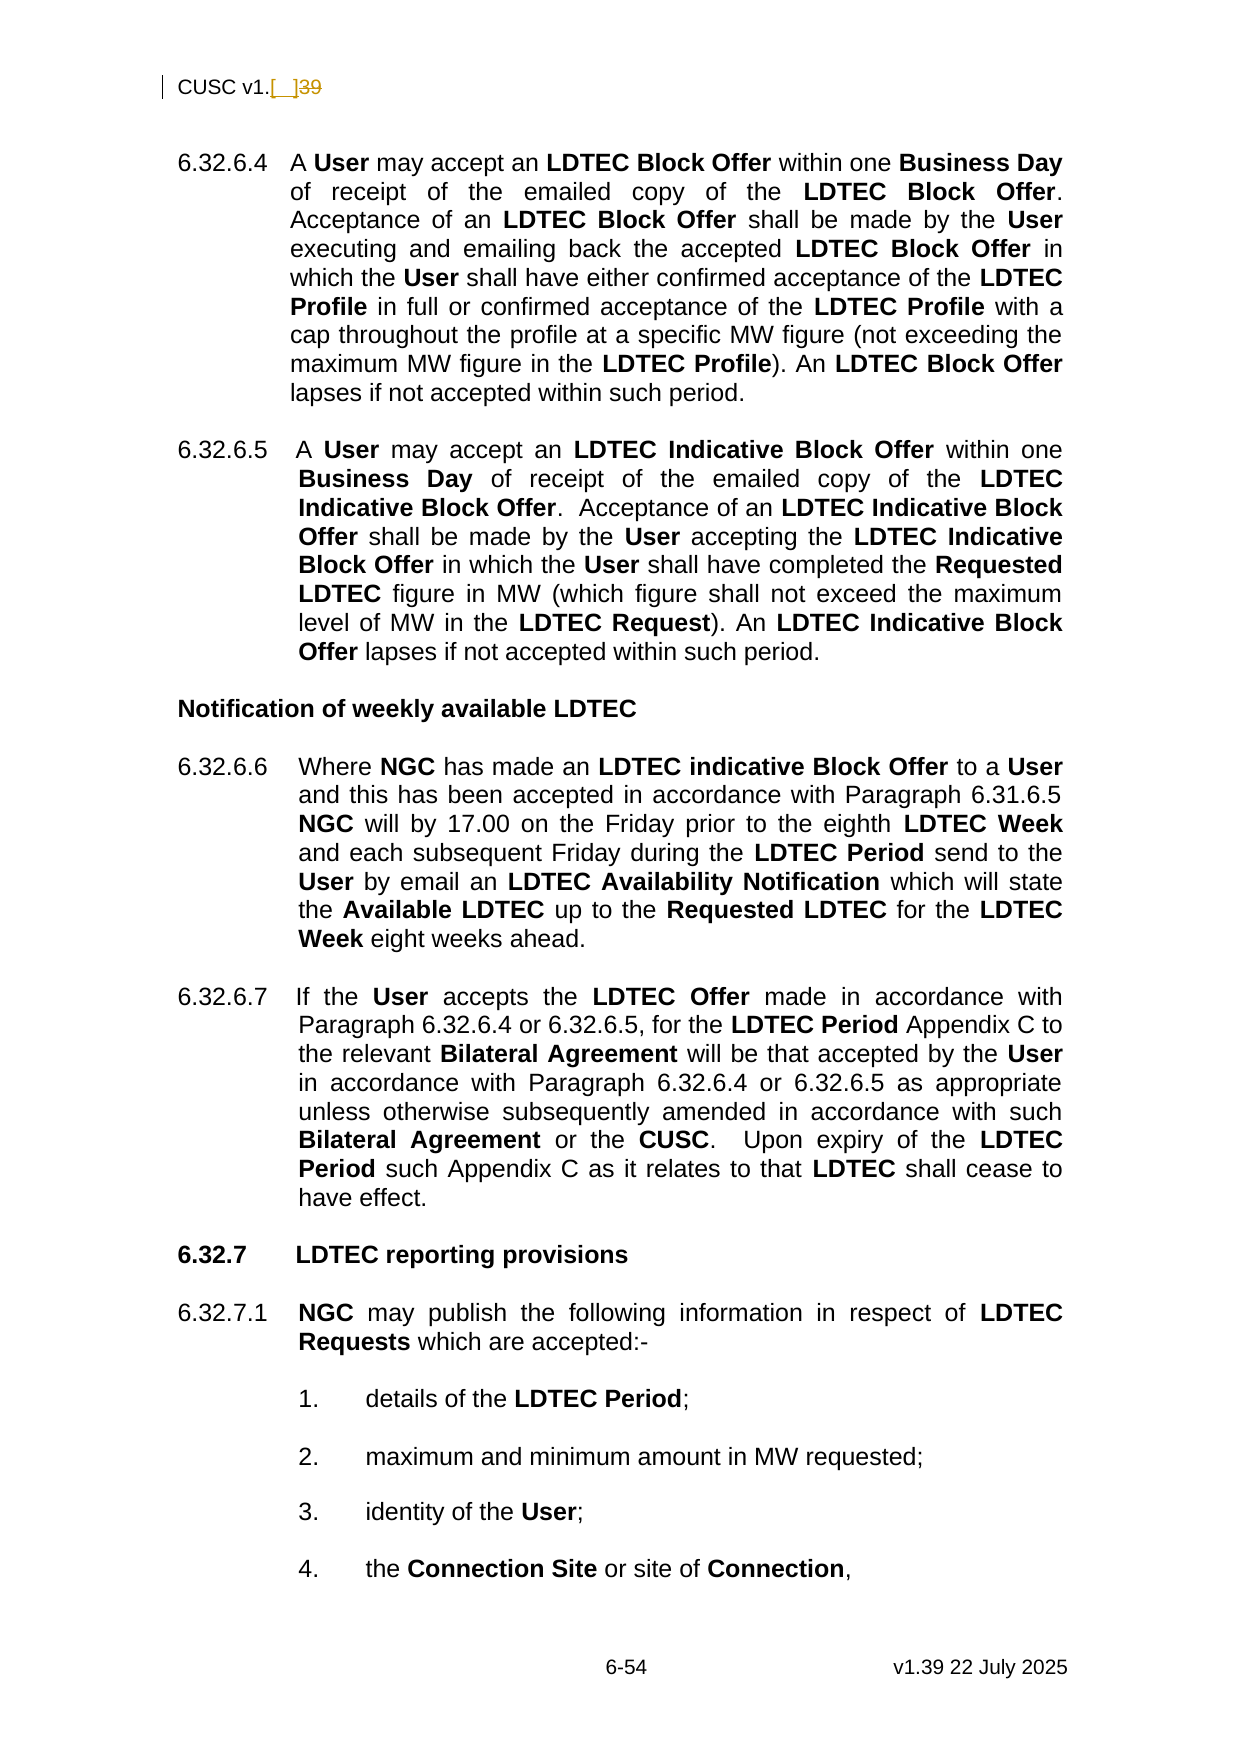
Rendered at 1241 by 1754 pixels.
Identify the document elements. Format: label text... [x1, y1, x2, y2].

text 6.32.6.7 If the User accepts the LDTEC Offer made in accordance with Paragraph 6.32.6.4 or 6.32.6.5, for the LDTEC Period Appendix C to the relevant Bilateral Agreement will be that accepted by the User in accordance with Paragraph 6.32.6.4 or 6.32.6.5 as appropriate unless otherwise subsequently amended in accordance with such Bilateral Agreement or the CUSC. Upon expiry of the LDTEC Period such Appendix C as it relates to that LDTEC shall cease to have effect. [177, 981, 1063, 1211]
list A User may accept an LDTEC Block Offer within one Business Day of receipt of the emailed copy of the LDTEC Block Offer. Acceptance of an LDTEC Block Offer shall be made by the User executing and emailing back the accepted LDTEC Block Offer in which the User shall have either confirmed acceptance of the LDTEC Profile in full or confirmed acceptance of the LDTEC Profile with a cap throughout the profile at a specific MW figure (not exceeding the maximum MW figure in the LDTEC Profile). An LDTEC Block Offer lapses if not accepted within such period. [177, 148, 1063, 406]
text 6.32.7 LDTEC reporting provisions [177, 1240, 1063, 1269]
text 6.32.7.1 NGC may publish the following information in respect of LDTEC Requests which are accepted:- [177, 1298, 1063, 1355]
text 1. details of the LDTEC Period; [150, 1384, 1063, 1413]
text Notification of weekly available LDTEC [177, 694, 1063, 723]
text 4. the Connection Site or site of Connection, [177, 1554, 1063, 1583]
text 6.32.6.5 A User may accept an LDTEC Indicative Block Offer within one Business Day of receipt of the emailed copy of the LDTEC Indicative Block Offer. Acceptance of an LDTEC Indicative Block Offer shall be made by the User accepting the LDTEC Indicative Block Offer in which the User shall have completed the Requested LDTEC figure in MW (which figure shall not exceed the maximum level of MW in the LDTEC Request). An LDTEC Indicative Block Offer lapses if not accepted within such period. [177, 435, 1063, 665]
text 3. identity of the User; [177, 1497, 1063, 1525]
text 6.32.6.6 Where NGC has made an LDTEC indicative Block Offer to a User and this has been accepted in accordance with Paragraph 6.31.6.5 NGC will by 17.00 on the Friday prior to the eighth LDTEC Week and each subsequent Friday during the LDTEC Period send to the User by email an LDTEC Availability Notification which will state the Available LDTEC up to the Requested LDTEC for the LDTEC Week eight weeks ahead. [177, 751, 1063, 953]
text 2. maximum and minimum amount in MW requested; [177, 1441, 1063, 1470]
